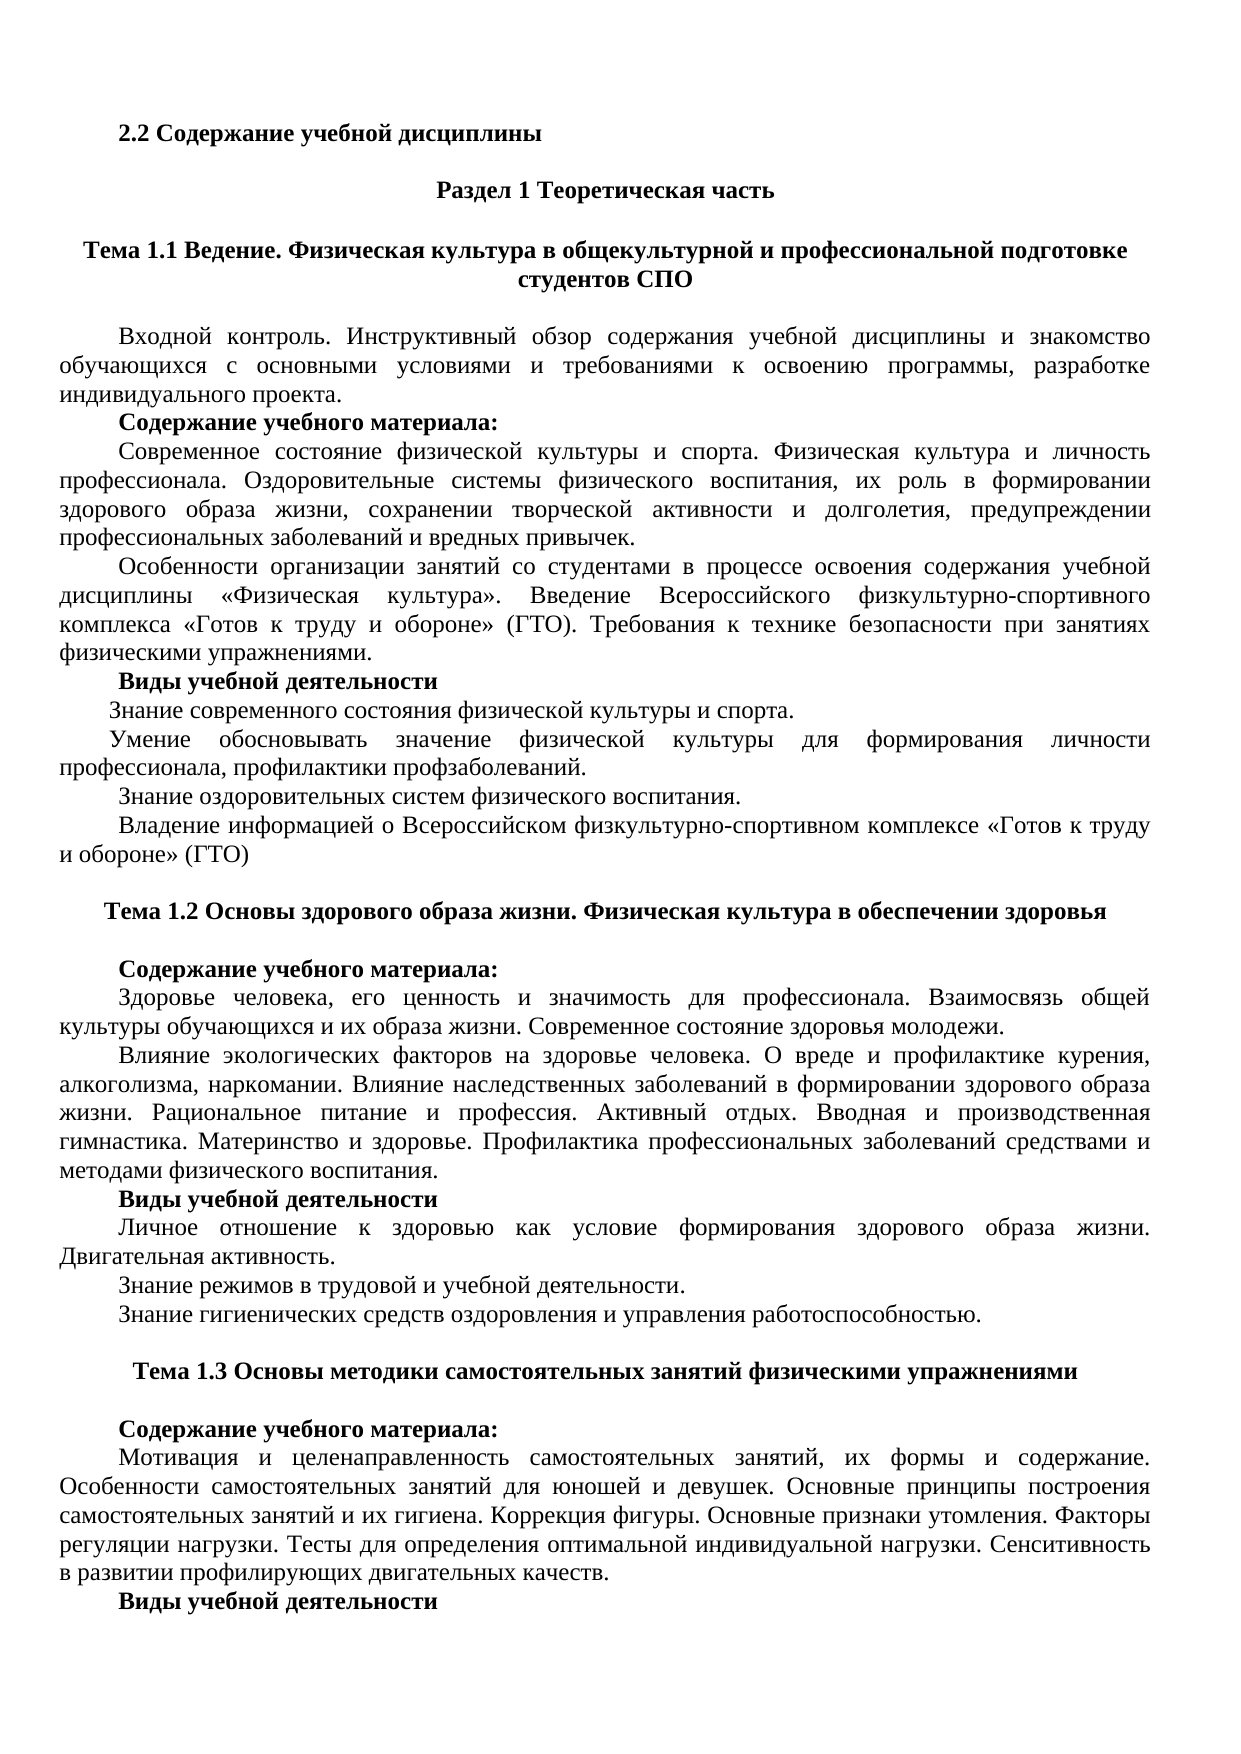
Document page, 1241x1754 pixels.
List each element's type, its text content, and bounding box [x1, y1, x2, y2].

text Содержание учебного материала: [118, 954, 1152, 982]
text Виды учебной деятельности [59, 1184, 1152, 1212]
text Тема 1.3 Основы методики самостоятельных занятий физическими упражнениями [59, 1356, 1152, 1385]
text Мотивация и целенаправленность самостоятельных занятий, их формы и содержание. Особенности самостоятельных занятий для юношей и девушек. Основные принципы построения самостоятельных занятий и их гигиена. Коррекция фигуры. Основные признаки утомления. Факторы регуляции нагрузки. Тесты для определения оптимальной индивидуальной нагрузки. Сенситивность в развитии профилирующих двигательных качеств. [59, 1442, 1152, 1586]
text Виды учебной деятельности [59, 666, 1152, 695]
text Тема 1.2 Основы здорового образа жизни. Физическая культура в обеспечении здоровья [59, 896, 1152, 925]
text Знание гигиенических средств оздоровления и управления работоспособностью. [59, 1299, 1152, 1327]
text Личное отношение к здоровью как условие формирования здорового образа жизни. Двигательная активность. [59, 1212, 1152, 1270]
text Влияние экологических факторов на здоровье человека. О вреде и профилактике курения, алкоголизма, наркомании. Влияние наследственных заболеваний в формировании здорового образа жизни. Рациональное питание и профессия. Активный отдых. Вводная и производственная гимнастика. Материнство и здоровье. Профилактика профессиональных заболеваний средствами и методами физического воспитания. [59, 1040, 1152, 1184]
text Знание современного состояния физической культуры и спорта. [59, 695, 1152, 724]
text Виды учебной деятельности [59, 1586, 1152, 1615]
text Входной контроль. Инструктивный обзор содержания учебной дисциплины и знакомство обучающихся с основными условиями и требованиями к освоению программы, разработке индивидуального проекта. [59, 321, 1152, 407]
text Здоровье человека, его ценность и значимость для профессионала. Взаимосвязь общей культуры обучающихся и их образа жизни. Современное состояние здоровья молодежи. [59, 982, 1152, 1040]
text Раздел 1 Теоретическая часть [59, 176, 1152, 204]
text Содержание учебного материала: [118, 1414, 1152, 1442]
text Умение обосновывать значение физической культуры для формирования личности профессионала, профилактики профзаболеваний. [59, 724, 1152, 781]
text Тема 1.1 Ведение. Физическая культура в общекультурной и профессиональной подготовке студентов СПО [59, 235, 1152, 292]
text 2.2 Содержание учебной дисциплины [59, 118, 1152, 147]
text Особенности организации занятий со студентами в процессе освоения содержания учебной дисциплины «Физическая культура». Введение Всероссийского физкультурно-спортивного комплекса «Готов к труду и обороне» (ГТО). Требования к технике безопасности при занятиях физическими упражнениями. [59, 551, 1152, 666]
text Знание оздоровительных систем физического воспитания. [59, 781, 1152, 810]
text Современное состояние физической культуры и спорта. Физическая культура и личность профессионала. Оздоровительные системы физического воспитания, их роль в формировании здорового образа жизни, сохранении творческой активности и долголетия, предупреждении профессиональных заболеваний и вредных привычек. [59, 436, 1152, 551]
text Содержание учебного материала: [118, 407, 1152, 436]
text Владение информацией о Всероссийском физкультурно-спортивном комплексе «Готов к труду и обороне» (ГТО) [59, 810, 1152, 867]
text Знание режимов в трудовой и учебной деятельности. [59, 1270, 1152, 1299]
